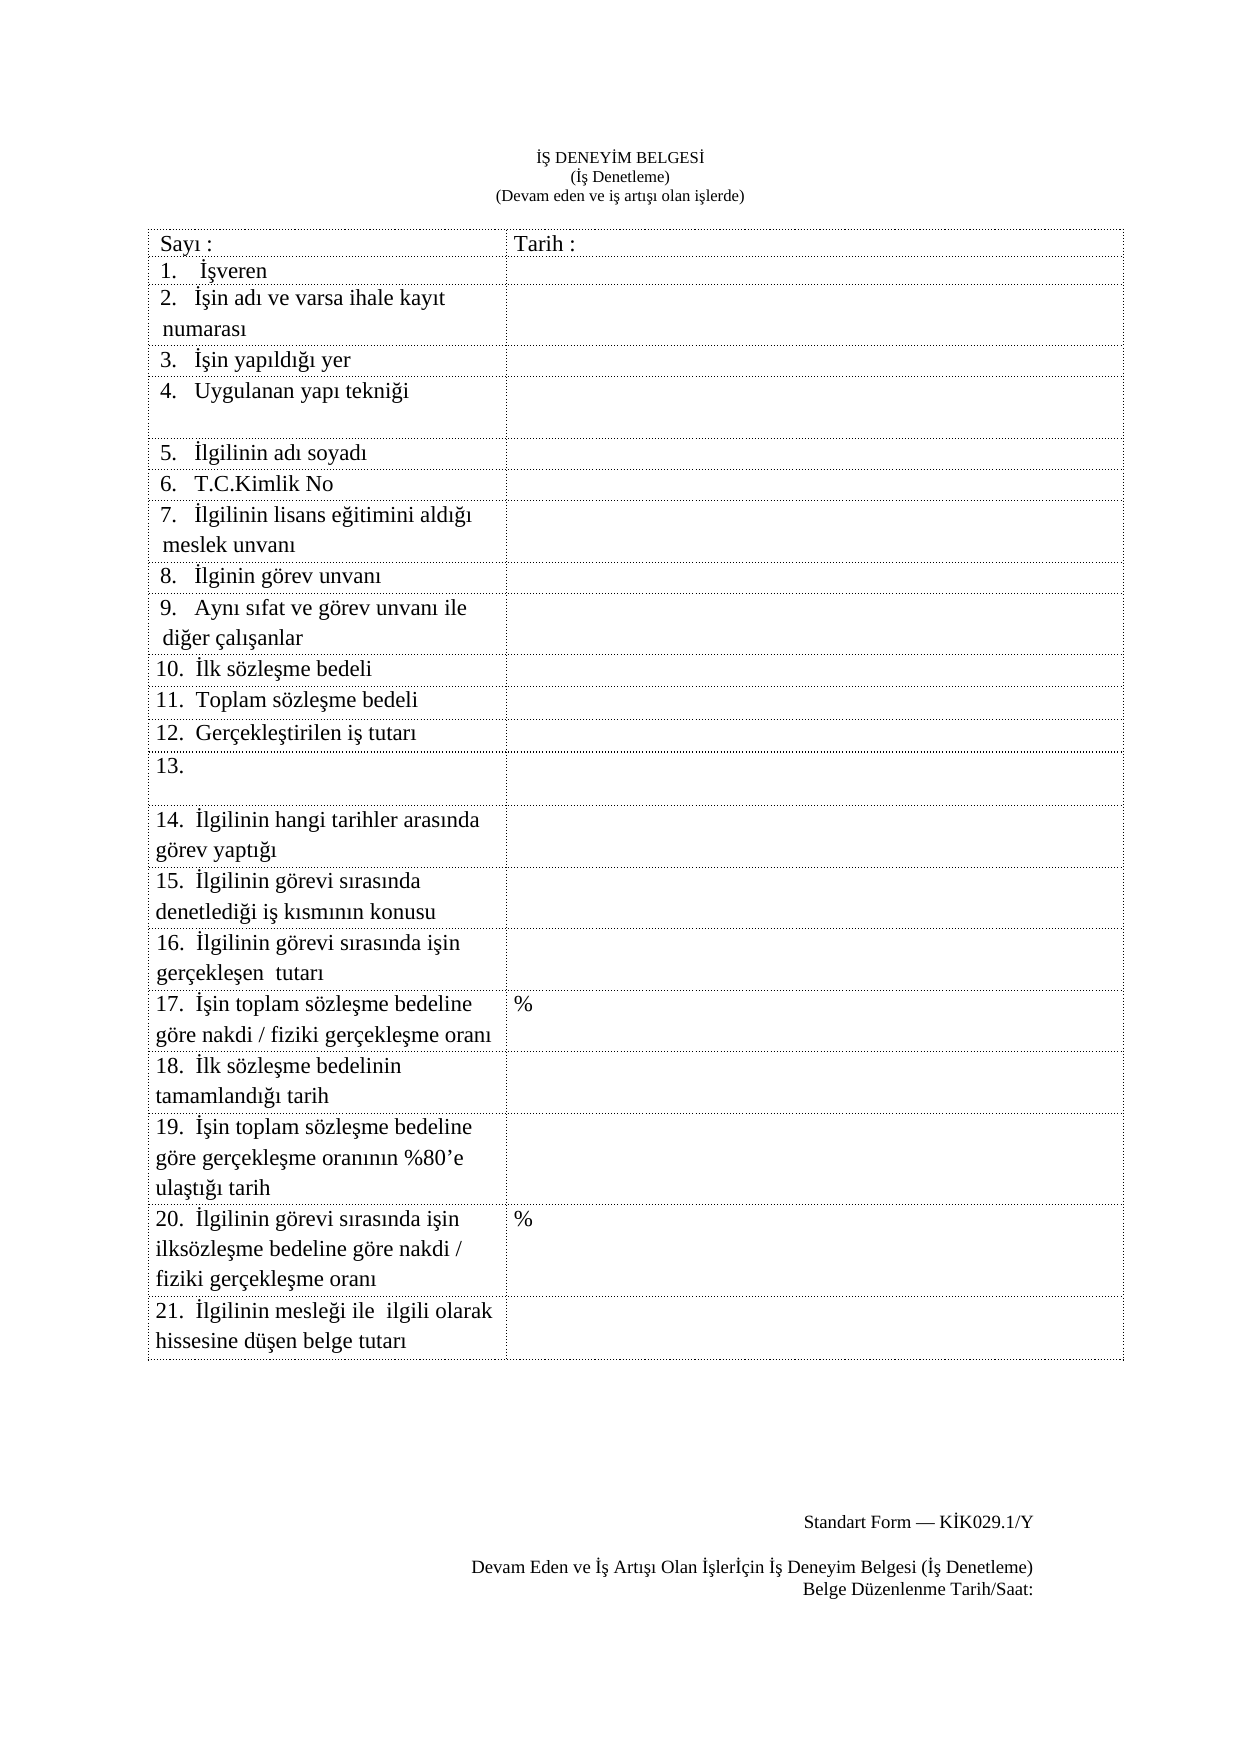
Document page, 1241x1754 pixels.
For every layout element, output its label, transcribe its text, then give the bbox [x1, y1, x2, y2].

text (Devam eden ve iş artışı olan işlerde) [148, 186, 1093, 205]
table_header İMZA [141, 207, 1133, 1360]
text İŞ DENEYİM BELGESİ [148, 148, 1093, 167]
text (İş Denetleme) [148, 167, 1093, 186]
